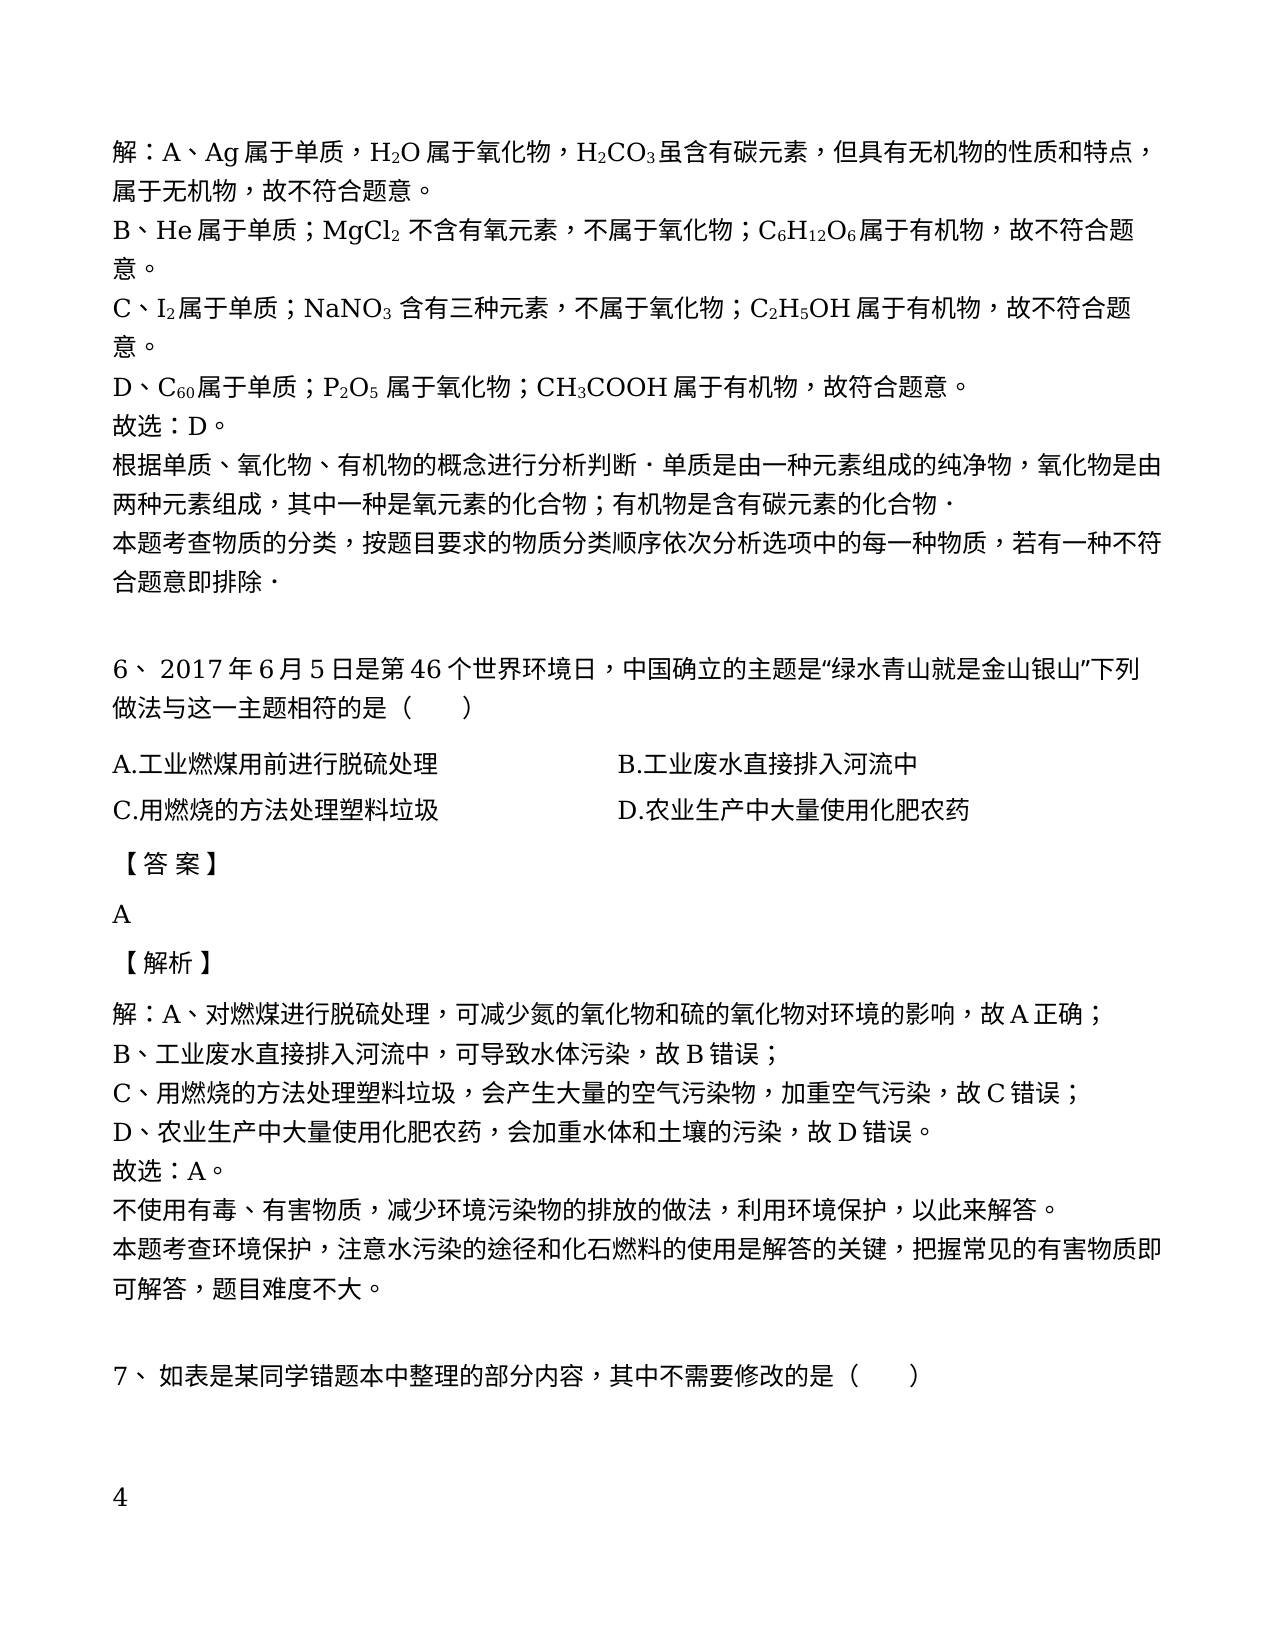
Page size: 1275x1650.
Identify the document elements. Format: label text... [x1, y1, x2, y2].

text 解：A、Ag属于单质，H2O属于氧化物，H2CO3虽含有碳元素，但具有无机物的性质和特点，属于无机物，故不符合题意。 B、He属于单质；MgCl2 不含有氧元素，不属于氧化物；C6H12O6属于有机物，故不符合题意。 C、I2属于单质；NaNO3 含有三种元素，不属于氧化物；C2H5OH属于有机物，故不符合题意。 D、C60属于单质；P2O5 属于氧化物；CH3COOH属于有机物，故符合题意。 故选：D。 根据单质、氧化物、有机物的概念进行分析判断．单质是由一种元素组成的纯净物，氧化物是由两种元素组成，其中一种是氧元素的化合物；有机物是含有碳元素的化合物． 本题考查物质的分类，按题目要求的物质分类顺序依次分析选项中的每一种物质，若有一种不符合题意即排除． [112, 134, 1163, 599]
table_cell D.农业生产中大量使用化肥农药 [617, 789, 1163, 834]
table_header A.工业燃煤用前进行脱硫处理 [112, 743, 617, 788]
text 7、 如表是某同学错题本中整理的部分内容，其中不需要修改的是（ ） [112, 1323, 1163, 1427]
text 【 答 案 】 [112, 847, 1163, 881]
text 解：A、对燃煤进行脱硫处理，可减少氮的氧化物和硫的氧化物对环境的影响，故A正确； B、工业废水直接排入河流中，可导致水体污染，故B错误； C、用燃烧的方法处理塑料垃圾，会产生大量的空气污染物，加重空气污染，故C错误； D、农业生产中大量使用化肥农药，会加重水体和土壤的污染，故D错误。 故选：A。 不使用有毒、有害物质，减少环境污染物的排放的做法，利用环境保护，以此来解答。 本题考查环境保护，注意水污染的途径和化石燃料的使用是解答的关键，把握常见的有害物质即可解答，题目难度不大。 [112, 997, 1163, 1305]
table_cell C.用燃烧的方法处理塑料垃圾 [112, 789, 617, 834]
table_header B.工业废水直接排入河流中 [617, 743, 1163, 788]
text A [112, 898, 1163, 928]
text 6、 2017年6月5日是第46个世界环境日，中国确立的主题是“绿水青山就是金山银山”下列做法与这一主题相符的是（ ） [112, 617, 1163, 725]
text 【 解析 】 [112, 946, 1163, 979]
